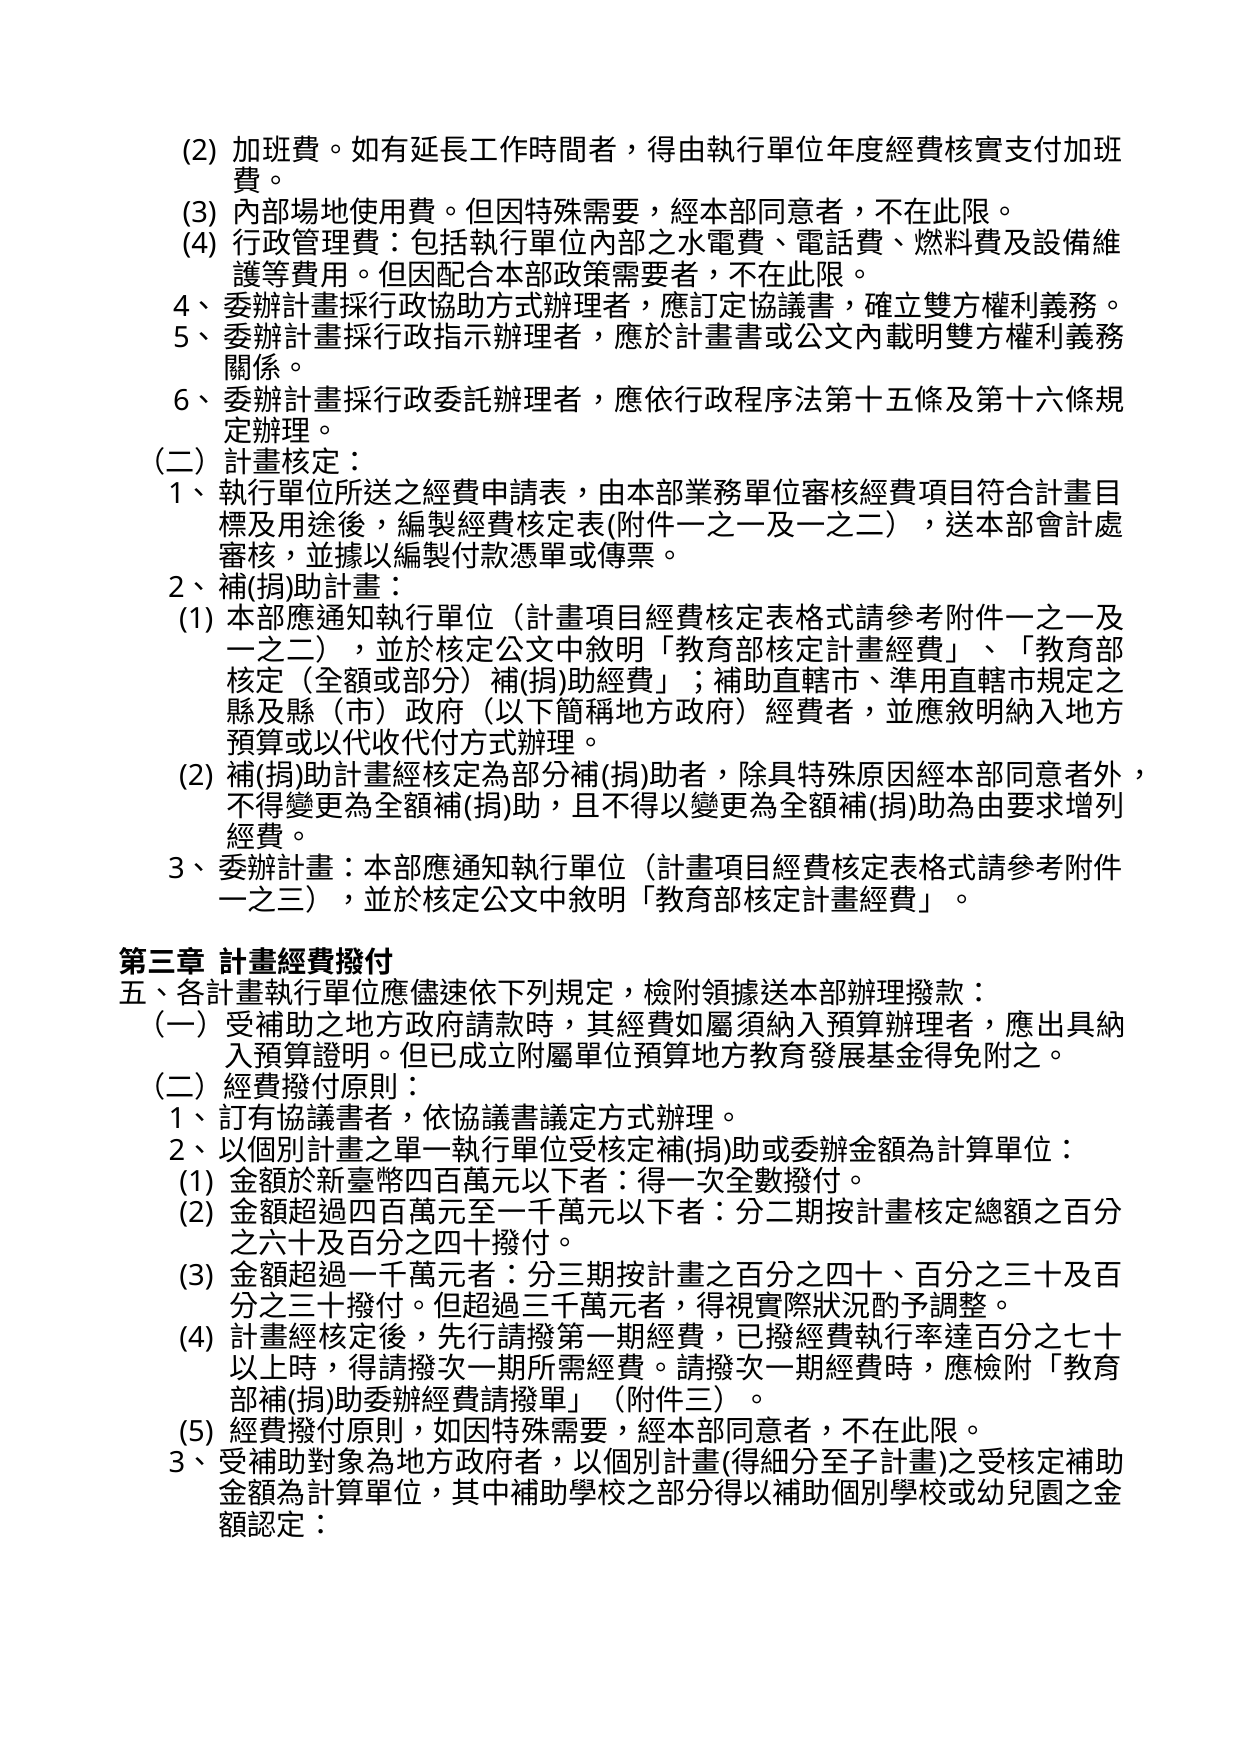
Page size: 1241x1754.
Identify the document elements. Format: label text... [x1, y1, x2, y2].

list 計畫經核定後，先行請撥第一期經費，已撥經費執行率達百分之七十以上時，得請撥次一期所需經費。請撥次一期經費時，應檢附「教育部補(捐)助委辦經費請撥單」（附件三）。 [179, 1322, 1125, 1416]
text （二）計畫核定： [136, 447, 1125, 479]
list 委辦計畫採行政指示辦理者，應於計畫書或公文內載明雙方權利義務關係。 [173, 322, 1125, 385]
list 金額超過一千萬元者：分三期按計畫之百分之四十、百分之三十及百分之三十撥付。但超過三千萬元者，得視實際狀況酌予調整。 [179, 1260, 1125, 1322]
text （二）經費撥付原則： [136, 1072, 1125, 1104]
text 第三章 計畫經費撥付 [118, 947, 1125, 979]
list 補(捐)助計畫： [168, 572, 1125, 604]
list 委辦計畫採行政協助方式辦理者，應訂定協議書，確立雙方權利義務。 [173, 291, 1125, 322]
list 金額超過四百萬元至一千萬元以下者：分二期按計畫核定總額之百分之六十及百分之四十撥付。 [179, 1197, 1125, 1260]
list 經費撥付原則，如因特殊需要，經本部同意者，不在此限。 [179, 1416, 1125, 1447]
list 訂有協議書者，依協議書議定方式辦理。 [168, 1104, 1125, 1135]
list 以個別計畫之單一執行單位受核定補(捐)助或委辦金額為計算單位： [168, 1135, 1125, 1166]
list 委辦計畫：本部應通知執行單位（計畫項目經費核定表格式請參考附件一之三），並於核定公文中敘明「教育部核定計畫經費」。 [168, 854, 1125, 916]
list 行政管理費：包括執行單位內部之水電費、電話費、燃料費及設備維護等費用。但因配合本部政策需要者，不在此限。 [182, 229, 1125, 291]
list 本部應通知執行單位（計畫項目經費核定表格式請參考附件一之一及一之二），並於核定公文中敘明「教育部核定計畫經費」、「教育部核定（全額或部分）補(捐)助經費」；補助直轄市、準用直轄市規定之縣及縣（市）政府（以下簡稱地方政府）經費者，並應敘明納入地方預算或以代收代付方式辦理。 [179, 604, 1125, 760]
list 受補助對象為地方政府者，以個別計畫(得細分至子計畫)之受核定補助金額為計算單位，其中補助學校之部分得以補助個別學校或幼兒園之金額認定： [168, 1447, 1125, 1541]
list 金額於新臺幣四百萬元以下者：得一次全數撥付。 [179, 1166, 1125, 1197]
text 五、各計畫執行單位應儘速依下列規定，檢附領據送本部辦理撥款： [118, 979, 1125, 1010]
list 委辦計畫採行政委託辦理者，應依行政程序法第十五條及第十六條規定辦理。 [173, 385, 1125, 447]
list 執行單位所送之經費申請表，由本部業務單位審核經費項目符合計畫目標及用途後，編製經費核定表(附件一之一及一之二），送本部會計處審核，並據以編製付款憑單或傳票。 [168, 479, 1125, 572]
list 加班費。如有延長工作時間者，得由執行單位年度經費核實支付加班費。 [182, 135, 1125, 197]
text （一）受補助之地方政府請款時，其經費如屬須納入預算辦理者，應出具納入預算證明。但已成立附屬單位預算地方教育發展基金得免附之。 [136, 1010, 1125, 1072]
list 補(捐)助計畫經核定為部分補(捐)助者，除具特殊原因經本部同意者外，不得變更為全額補(捐)助，且不得以變更為全額補(捐)助為由要求增列經費。 [179, 760, 1125, 854]
list 內部場地使用費。但因特殊需要，經本部同意者，不在此限。 [182, 197, 1125, 229]
